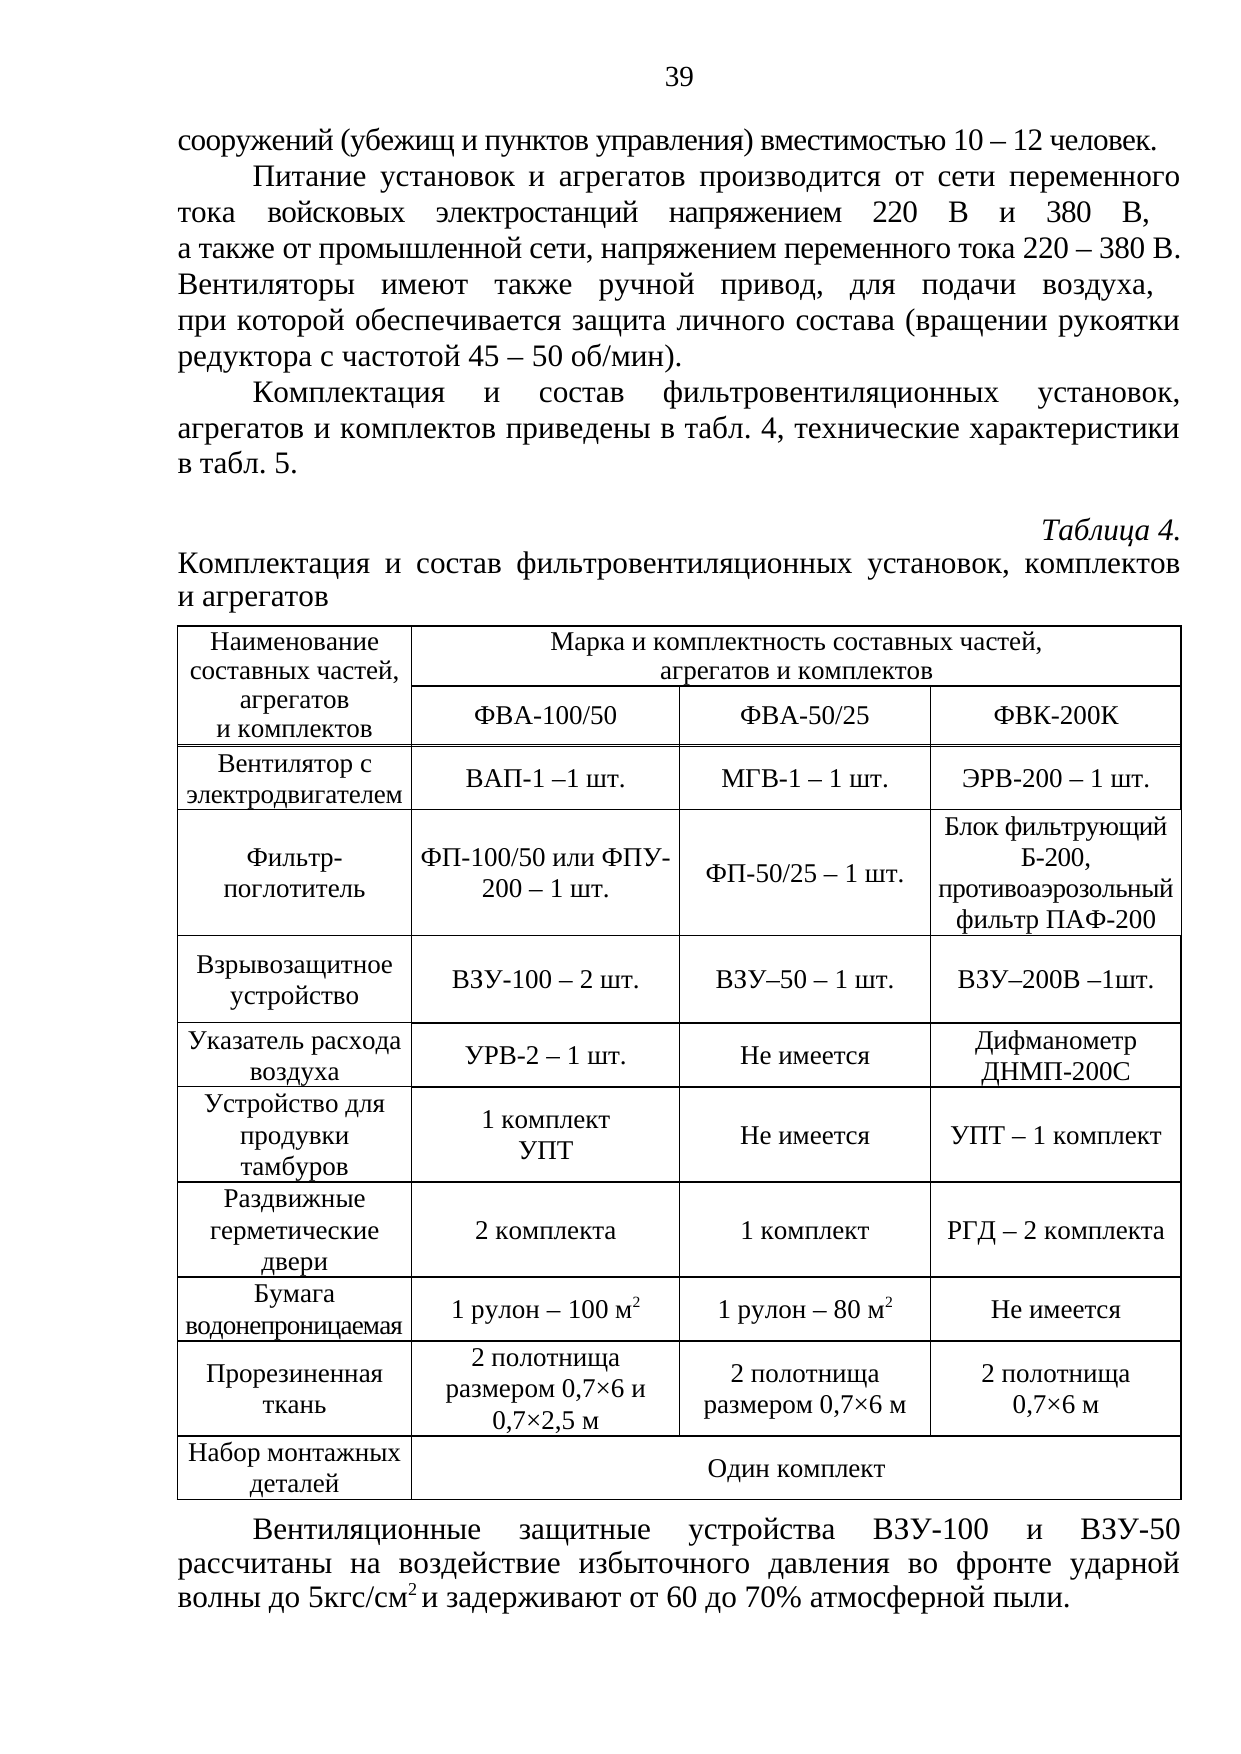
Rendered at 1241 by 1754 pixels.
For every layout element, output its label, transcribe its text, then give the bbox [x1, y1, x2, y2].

table_header Марка и комплектность составных частей, агрегатов и комплектов [412, 627, 1180, 685]
table_cell Не имеется [931, 1278, 1180, 1340]
table_cell РГД – 2 комплекта [931, 1183, 1180, 1276]
table_cell Набор монтажных деталей [178, 1437, 411, 1499]
table_cell ВЗУ–50 – 1 шт. [680, 936, 930, 1022]
table_cell Не имеется [680, 1024, 930, 1086]
table_cell 1 комплект УПТ [412, 1088, 679, 1181]
table_cell 2 полотнища размером 0,7×6 и 0,7×2,5 м [412, 1342, 679, 1435]
table_cell ФВК-200К [931, 687, 1180, 744]
table_cell ФВА-100/50 [412, 687, 679, 744]
table_cell ФП-100/50 или ФПУ-200 – 1 шт. [412, 810, 679, 935]
table_cell 2 комплекта [412, 1183, 679, 1276]
table_cell 1 рулон – 80 м2 [680, 1278, 930, 1340]
table_cell Взрывозащитное устройство [178, 936, 411, 1022]
table_cell ВАП-1 –1 шт. [412, 747, 679, 809]
table_cell Раздвижные герметические двери [178, 1183, 411, 1276]
table_cell Один комплект [412, 1437, 1180, 1499]
text Комплектация и состав фильтровентиляционных установок, комплектов и агрегатов [177, 547, 1181, 613]
table_cell Прорезиненная ткань [178, 1342, 411, 1435]
table_cell Блок фильтрующий Б-200, противоаэрозольный фильтр ПАФ-200 [931, 810, 1181, 935]
table_cell УПТ – 1 комплект [931, 1088, 1180, 1181]
text Питание установок и агрегатов производится от сети переменного тока войсковых электростанций напряжением 220 В и 380 В, а также от промышленной сети, напряжением переменного тока 220 – 380 В. Вентиляторы имеют также ручной привод, для подачи воздуха, при которой обеспечивается защита личного состава (вращении рукоятки редуктора с частотой 45 – 50 об/мин). [177, 157, 1181, 373]
table_cell Бумага водонепроницаемая [178, 1278, 411, 1340]
table_cell Указатель расхода воздуха [178, 1023, 411, 1086]
text Комплектация и состав фильтровентиляционных установок, агрегатов и комплектов приведены в табл. 4, технические характеристики в табл. 5. [177, 373, 1181, 481]
table_cell ФВА-50/25 [680, 687, 930, 744]
table_cell МГВ-1 – 1 шт. [680, 747, 930, 809]
table_cell ВЗУ–200В –1шт. [931, 936, 1180, 1022]
table_cell Устройство для продувки тамбуров [178, 1087, 411, 1181]
table_cell 1 рулон – 100 м2 [412, 1278, 679, 1340]
table_cell 2 полотнища размером 0,7×6 м [680, 1342, 930, 1435]
text Вентиляционные защитные устройства ВЗУ-100 и ВЗУ-50 рассчитаны на воздействие избыточного давления во фронте ударной волны до 5кгс/см2 и задерживают от 60 до 70% атмосферной пыли. [177, 1513, 1181, 1614]
table_cell Вентилятор с электродвигателем [178, 747, 411, 809]
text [177, 121, 1181, 157]
table_cell Не имеется [680, 1088, 930, 1181]
table_cell ЭРВ-200 – 1 шт. [931, 747, 1180, 809]
table_cell УРВ-2 – 1 шт. [412, 1024, 679, 1086]
text Таблица 4. [177, 514, 1181, 547]
table_cell ВЗУ-100 – 2 шт. [412, 936, 679, 1022]
table_cell 2 полотнища 0,7×6 м [931, 1342, 1180, 1435]
table_cell ФП-50/25 – 1 шт. [680, 810, 930, 935]
table_cell Дифманометр ДНМП-200С [931, 1024, 1180, 1086]
table_cell Фильтр-поглотитель [178, 810, 411, 935]
table_cell 1 комплект [680, 1183, 930, 1276]
table_header Наименование составных частей, агрегатов и комплектов [178, 627, 411, 744]
